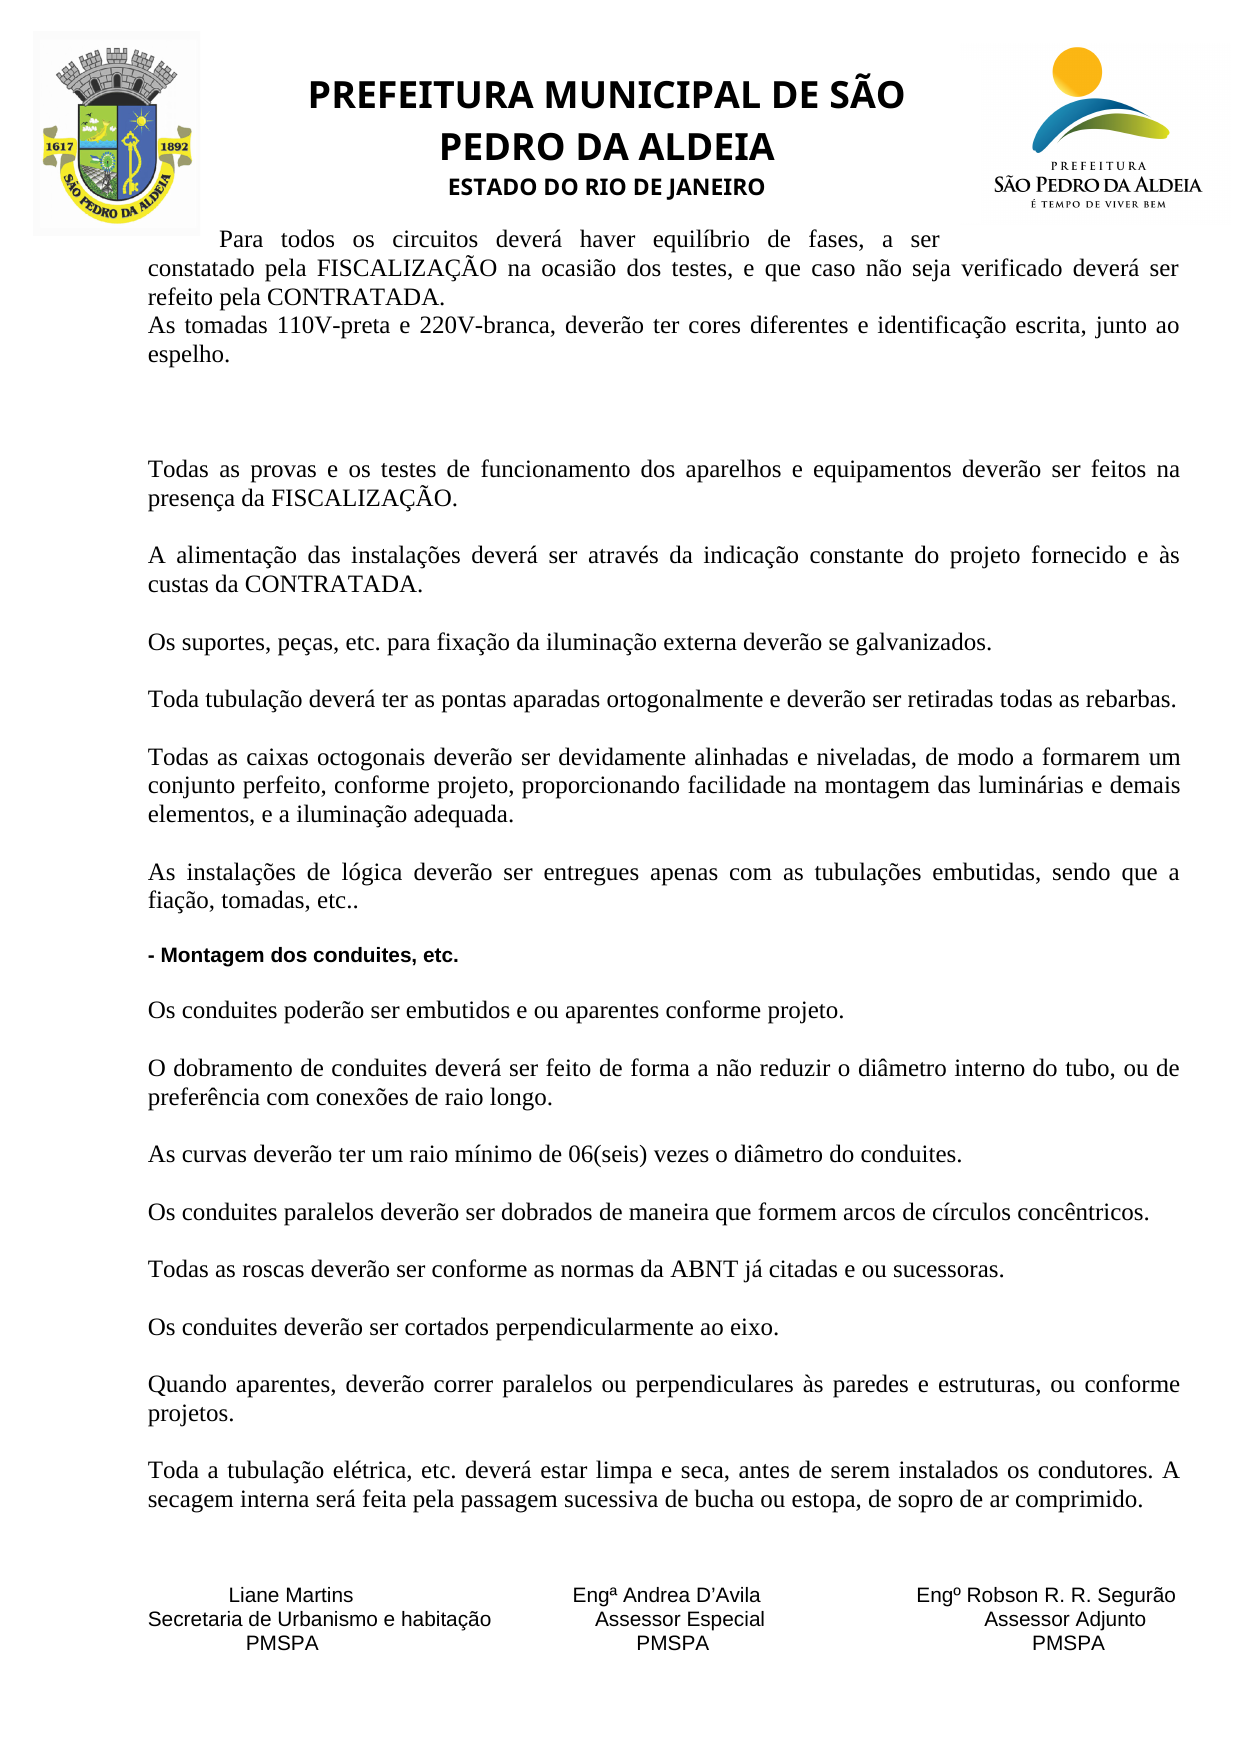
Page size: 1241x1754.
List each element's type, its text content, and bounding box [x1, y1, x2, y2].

text Toda a tubulação elétrica, etc. deverá estar limpa e seca, antes de serem instalados os condutores. A secagem interna será feita pela passagem sucessiva de bucha ou estopa, de sopro de ar comprimido. [148, 1456, 1181, 1513]
text Para todos os circuitos deverá haver equilíbrio de fases, a ser constatado pela FISCALIZAÇÃO na ocasião dos testes, e que caso não seja verificado deverá ser refeito pela CONTRATADA. [148, 224, 1181, 310]
text Os suportes, peças, etc. para fixação da iluminação externa deverão se galvanizados. [148, 627, 1181, 655]
picture [33, 31, 201, 236]
text Todas as caixas octogonais deverão ser devidamente alinhadas e niveladas, de modo a formarem um conjunto perfeito, conforme projeto, proporcionando facilidade na montagem das luminárias e demais elementos, e a iluminação adequada. [148, 742, 1181, 828]
picture [959, 43, 1232, 225]
text Toda tubulação deverá ter as pontas aparadas ortogonalmente e deverão ser retiradas todas as rebarbas. [148, 684, 1181, 713]
text - Montagem dos conduites, etc. [148, 943, 1181, 967]
text A alimentação das instalações deverá ser através da indicação constante do projeto fornecido e às custas da CONTRATADA. [148, 540, 1181, 598]
text Quando aparentes, deverão correr paralelos ou perpendiculares às paredes e estruturas, ou conforme projetos. [148, 1369, 1181, 1427]
text Todas as roscas deverão ser conforme as normas da ABNT já citadas e ou sucessoras. [148, 1254, 1181, 1283]
text Os conduites paralelos deverão ser dobrados de maneira que formem arcos de círculos concêntricos. [148, 1197, 1181, 1226]
text As tomadas 110V-preta e 220V-branca, deverão ter cores diferentes e identificação escrita, junto ao espelho. [148, 310, 1181, 368]
text As curvas deverão ter um raio mínimo de 06(seis) vezes o diâmetro do conduites. [148, 1139, 1181, 1168]
text O dobramento de conduites deverá ser feito de forma a não reduzir o diâmetro interno do tubo, ou de preferência com conexões de raio longo. [148, 1053, 1181, 1111]
text As instalações de lógica deverão ser entregues apenas com as tubulações embutidas, sendo que a fiação, tomadas, etc.. [148, 857, 1181, 914]
text Todas as provas e os testes de funcionamento dos aparelhos e equipamentos deverão ser feitos na presença da FISCALIZAÇÃO. [148, 454, 1181, 512]
text Os conduites poderão ser embutidos e ou aparentes conforme projeto. [148, 996, 1181, 1024]
text Os conduites deverão ser cortados perpendicularmente ao eixo. [148, 1312, 1181, 1341]
